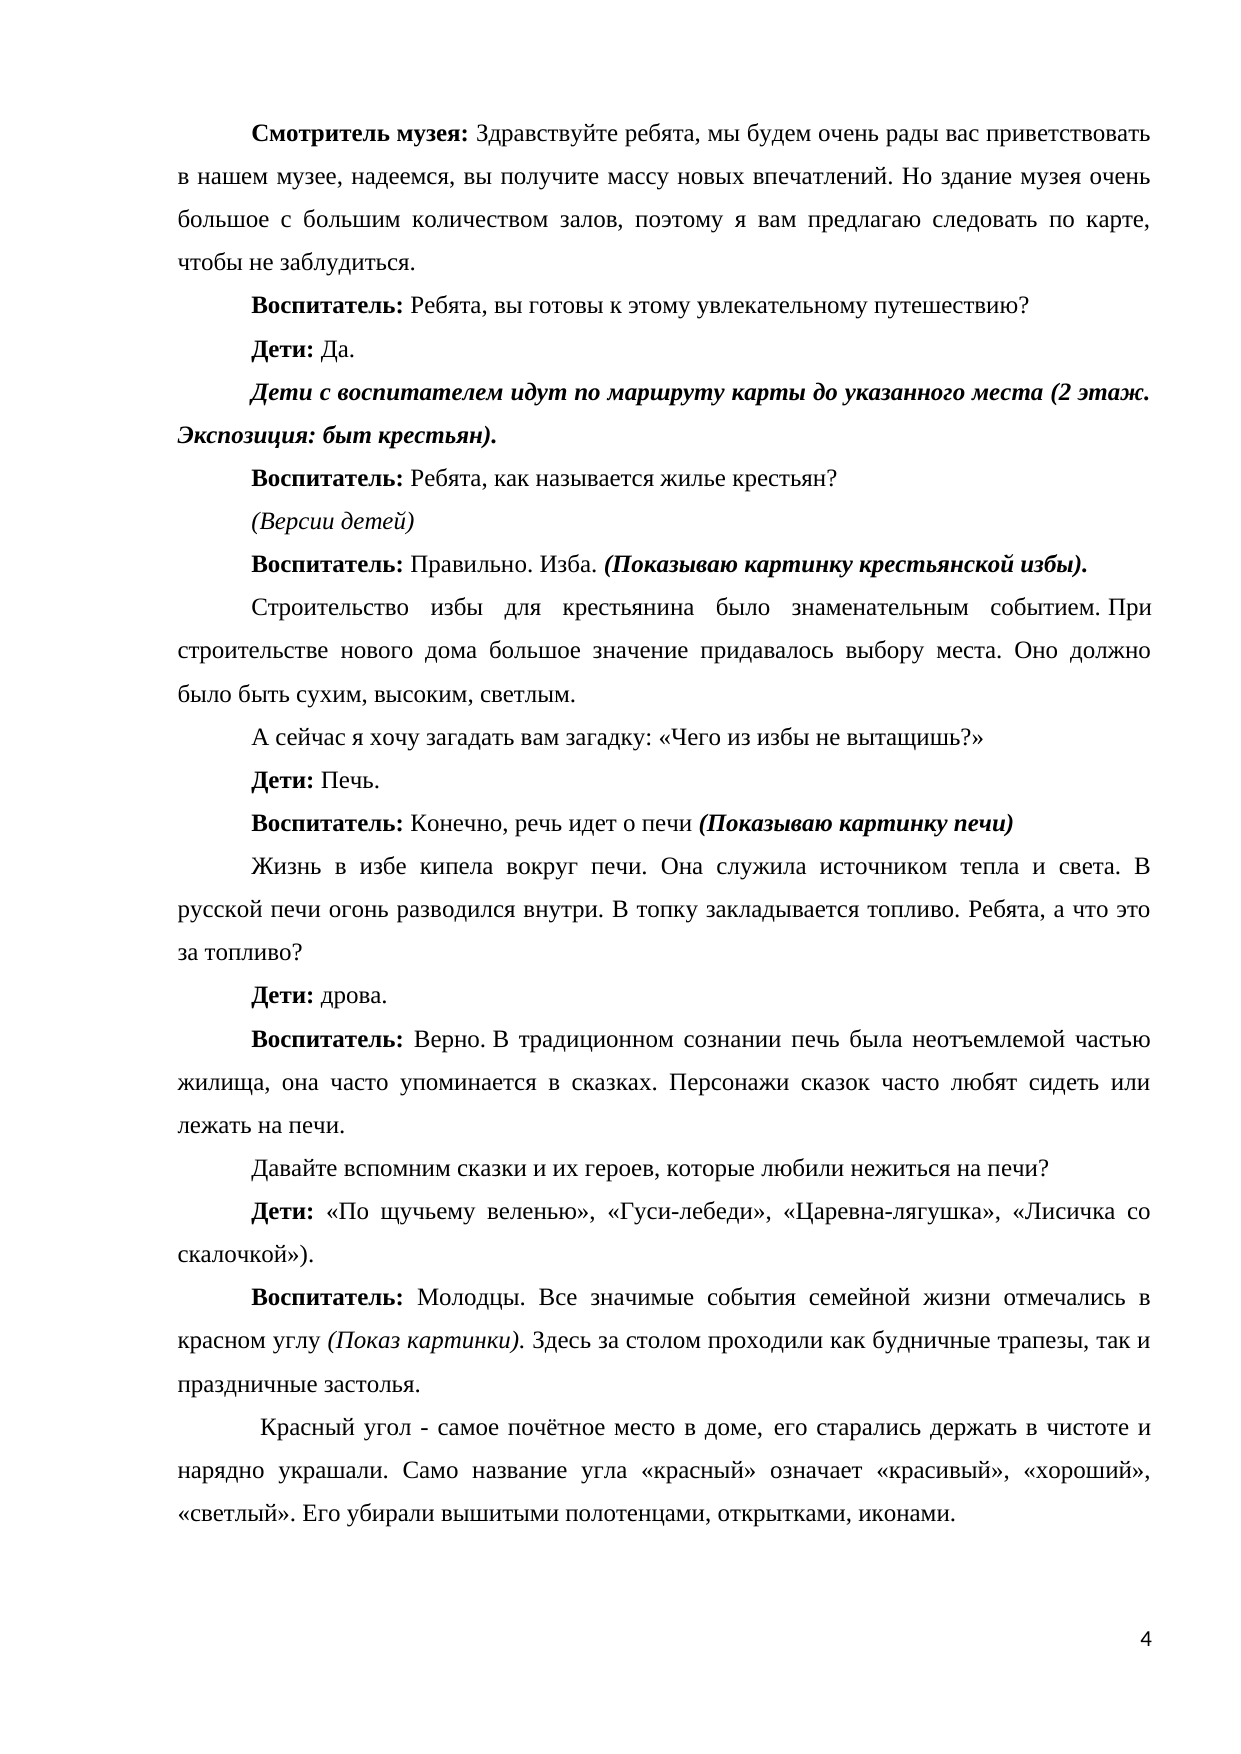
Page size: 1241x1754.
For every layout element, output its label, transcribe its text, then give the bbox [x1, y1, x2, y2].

text Воспитатель: Молодцы. Все значимые события семейной жизни отмечались в красном углу (Показ картинки). Здесь за столом проходили как будничные трапезы, так и праздничные застолья. [177, 1282, 1152, 1397]
text Воспитатель: Ребята, как называется жилье крестьян? [177, 463, 1152, 492]
text Дети: Да. [177, 334, 1152, 362]
text Красный угол - самое почётное место в доме, его старались держать в чистоте и нарядно украшали. Само название угла «красный» означает «красивый», «хороший», «светлый». Его убирали вышитыми полотенцами, открытками, иконами. [177, 1412, 1152, 1527]
text Воспитатель: Верно. В традиционном сознании печь была неотъемлемой частью жилища, она часто упоминается в сказках. Персонажи сказок часто любят сидеть или лежать на печи. [177, 1024, 1152, 1139]
text Строительство избы для крестьянина было знаменательным событием. При строительстве нового дома большое значение придавалось выбору места. Оно должно было быть сухим, высоким, светлым. [177, 592, 1152, 707]
text А сейчас я хочу загадать вам загадку: «Чего из избы не вытащишь?» [177, 722, 1152, 751]
text Смотритель музея: Здравствуйте ребята, мы будем очень рады вас приветствовать в нашем музее, надеемся, вы получите массу новых впечатлений. Но здание музея очень большое с большим количеством залов, поэтому я вам предлагаю следовать по карте, чтобы не заблудиться. [177, 118, 1152, 276]
text (Версии детей) [177, 506, 1152, 535]
text Воспитатель: Правильно. Изба. (Показываю картинку крестьянской избы). [177, 549, 1152, 578]
text Давайте вспомним сказки и их героев, которые любили нежиться на печи? [177, 1153, 1152, 1182]
text Дети: дрова. [177, 981, 1152, 1009]
text Жизнь в избе кипела вокруг печи. Она служила источником тепла и света. В русской печи огонь разводился внутри. В топку закладывается топливо. Ребята, а что это за топливо? [177, 851, 1152, 966]
text Дети с воспитателем идут по маршруту карты до указанного места (2 этаж. Экспозиция: быт крестьян). [177, 377, 1152, 449]
text Воспитатель: Ребята, вы готовы к этому увлекательному путешествию? [177, 291, 1152, 319]
text Дети: Печь. [177, 765, 1152, 794]
text Дети: «По щучьему веленью», «Гуси-лебеди», «Царевна-лягушка», «Лисичка со скалочкой»). [177, 1196, 1152, 1268]
text Воспитатель: Конечно, речь идет о печи (Показываю картинку печи) [177, 808, 1152, 837]
